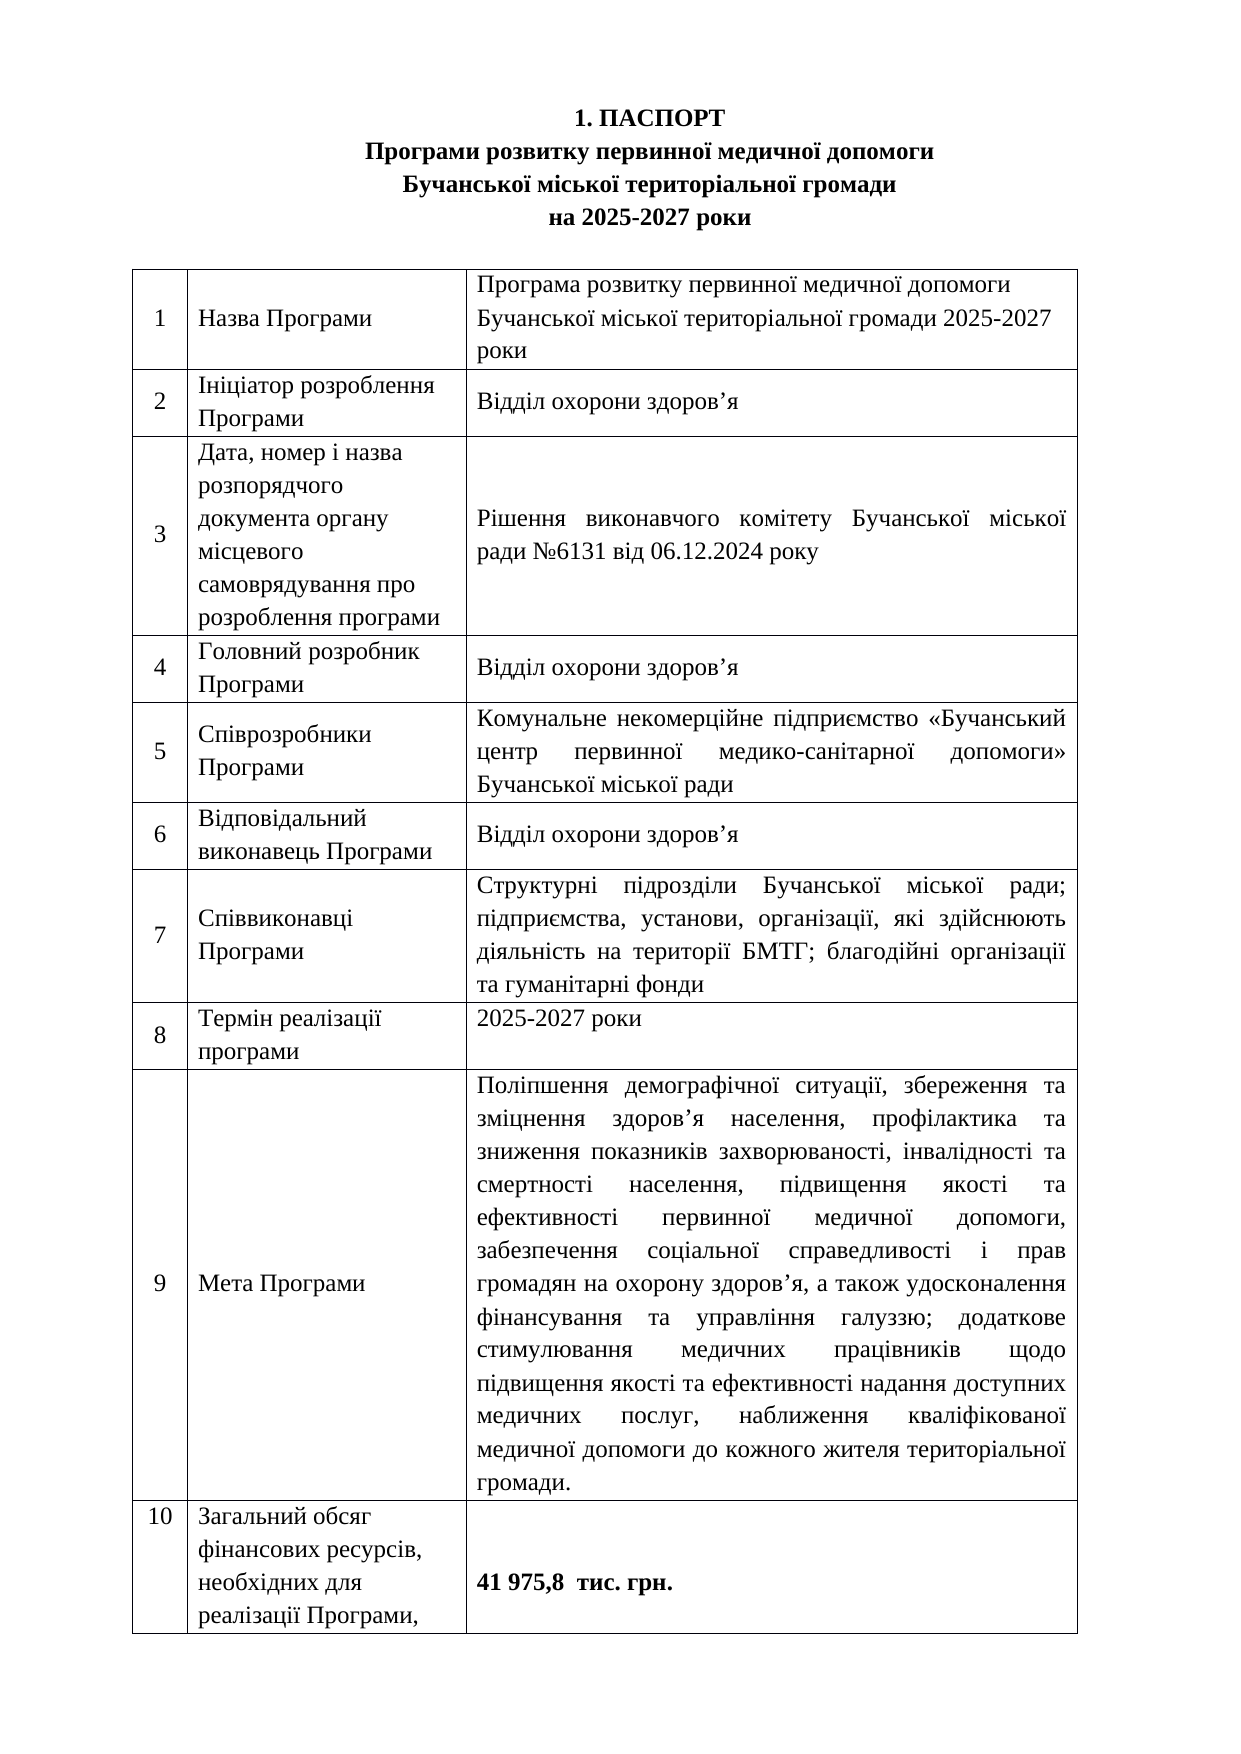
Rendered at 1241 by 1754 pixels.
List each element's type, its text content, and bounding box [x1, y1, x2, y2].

table_cell Рішення виконавчого комітету Бучанської міської ради №6131 від 06.12.2024 року [467, 437, 1077, 635]
table_cell 2 [133, 370, 187, 436]
table_cell Співрозробники Програми [188, 703, 466, 802]
text Програми розвитку первинної медичної допомоги [177, 136, 1122, 165]
table_cell 4 [133, 636, 187, 702]
table_cell 6 [133, 803, 187, 869]
table_cell Співвиконавці Програми [188, 870, 466, 1002]
table_cell 5 [133, 703, 187, 802]
table_cell Відділ охорони здоров’я [467, 370, 1077, 436]
table_cell 2025-2027 роки [467, 1003, 1077, 1069]
table_cell Структурні підрозділи Бучанської міської ради; підприємства, установи, організації, які здійснюють діяльність на території БМТГ; благодійні організації та гуманітарні фонди [467, 870, 1077, 1002]
table_cell Відділ охорони здоров’я [467, 636, 1077, 702]
text 1. ПАСПОРТ [177, 103, 1122, 132]
table_cell Головний розробник Програми [188, 636, 466, 702]
table_header Програма розвитку первинної медичної допомоги Бучанської міської територіальної громади 2025-2027 роки [467, 270, 1077, 369]
text на 2025-2027 роки [177, 202, 1122, 231]
table_cell Комунальне некомерційне підприємство «Бучанський центр первинної медико-санітарної допомоги» Бучанської міської ради [467, 703, 1077, 802]
table_cell Дата, номер і назва розпорядчого документа органу місцевого самоврядування про розроблення програми [188, 437, 466, 635]
table_header 1 [133, 270, 187, 369]
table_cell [188, 1501, 466, 1633]
table_cell 9 [133, 1070, 187, 1500]
table_cell Мета Програми [188, 1070, 466, 1500]
table_cell 8 [133, 1003, 187, 1069]
table_cell 7 [133, 870, 187, 1002]
table_cell Відповідальний виконавець Програми [188, 803, 466, 869]
table_header Назва Програми [188, 270, 466, 369]
table_cell 3 [133, 437, 187, 635]
table_cell Відділ охорони здоров’я [467, 803, 1077, 869]
table_cell 10 [133, 1501, 187, 1633]
table_cell Поліпшення демографічної ситуації, збереження та зміцнення здоров’я населення, профілактика та зниження показників захворюваності, інвалідності та смертності населення, підвищення якості та ефективності первинної медичної допомоги, забезпечення соціальної справедливості і прав громадян на охорону здоров’я, а також удосконалення фінансування та управління галуззю; додаткове стимулювання медичних працівників щодо підвищення якості та ефективності надання доступних медичних послуг, наближення кваліфікованої медичної допомоги до кожного жителя територіальної громади. [467, 1070, 1077, 1500]
table_cell Ініціатор розроблення Програми [188, 370, 466, 436]
table_cell Термін реалізації програми [188, 1003, 466, 1069]
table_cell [467, 1501, 1077, 1633]
text Бучанської міської територіальної громади [177, 169, 1122, 198]
